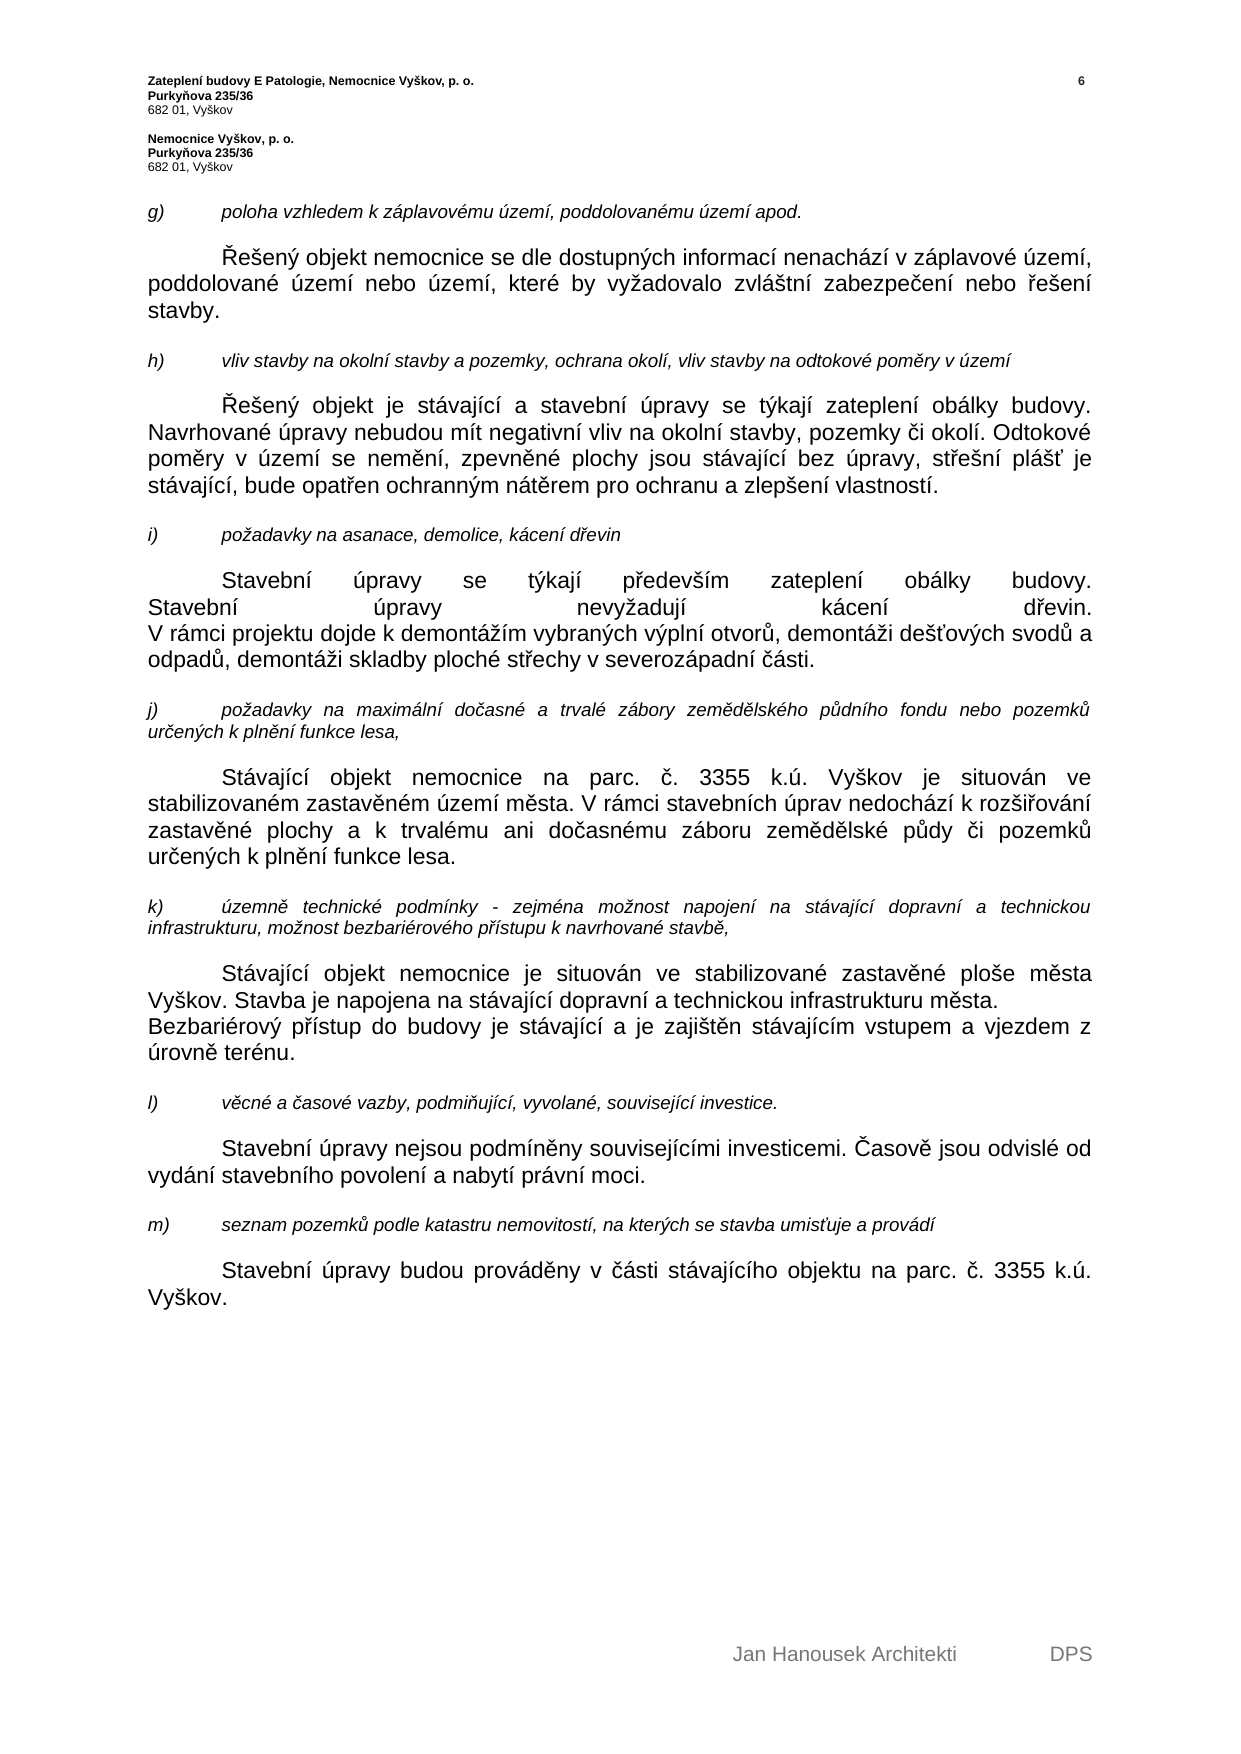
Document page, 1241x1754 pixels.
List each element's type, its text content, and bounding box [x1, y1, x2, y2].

text j) požadavky na maximální dočasné a trvalé zábory zemědělského půdního fondu nebo pozemků určených k plnění funkce lesa, [148, 699, 1092, 742]
text Stávající objekt nemocnice na parc. č. 3355 k.ú. Vyškov je situován ve stabilizovaném zastavěném území města. V rámci stavebních úprav nedochází k rozšiřování zastavěné plochy a k trvalému ani dočasnému záboru zemědělské půdy či pozemků určených k plnění funkce lesa. [148, 764, 1092, 869]
text Řešený objekt je stávající a stavební úpravy se týkají zateplení obálky budovy. Navrhované úpravy nebudou mít negativní vliv na okolní stavby, pozemky či okolí. Odtokové poměry v území se nemění, zpevněné plochy jsou stávající bez úpravy, střešní plášť je stávající, bude opatřen ochranným nátěrem pro ochranu a zlepšení vlastností. [148, 392, 1092, 498]
text Stavební úpravy budou prováděny v části stávajícího objektu na parc. č. 3355 k.ú. Vyškov. [148, 1257, 1092, 1310]
text m) seznam pozemků podle katastru nemovitostí, na kterých se stavba umisťuje a provádí [148, 1214, 1092, 1236]
text h) vliv stavby na okolní stavby a pozemky, ochrana okolí, vliv stavby na odtokové poměry v území [148, 349, 1092, 371]
text l) věcné a časové vazby, podmiňující, vyvolané, související investice. [148, 1092, 1092, 1114]
text Stavební úpravy se týkají především zateplení obálky budovy. Stavební úpravy nevyžadují kácení dřevin. V rámci projektu dojde k demontážím vybraných výplní otvorů, demontáži dešťových svodů a odpadů, demontáži skladby ploché střechy v severozápadní části. [148, 567, 1092, 673]
text g) poloha vzhledem k záplavovému území, poddolovanému území apod. [148, 201, 1092, 222]
text Řešený objekt nemocnice se dle dostupných informací nenachází v záplavové území, poddolované území nebo území, které by vyžadovalo zvláštní zabezpečení nebo řešení stavby. [148, 244, 1092, 323]
text Stavební úpravy nejsou podmíněny souvisejícími investicemi. Časově jsou odvislé od vydání stavebního povolení a nabytí právní moci. [148, 1135, 1092, 1188]
text k) územně technické podmínky - zejména možnost napojení na stávající dopravní a technickou infrastrukturu, možnost bezbariérového přístupu k navrhované stavbě, [148, 896, 1092, 939]
text i) požadavky na asanace, demolice, kácení dřevin [148, 524, 1092, 546]
text Stávající objekt nemocnice je situován ve stabilizované zastavěné ploše města Vyškov. Stavba je napojena na stávající dopravní a technickou infrastrukturu města. [148, 960, 1092, 1013]
text Bezbariérový přístup do budovy je stávající a je zajištěn stávajícím vstupem a vjezdem z úrovně terénu. [148, 1013, 1092, 1066]
